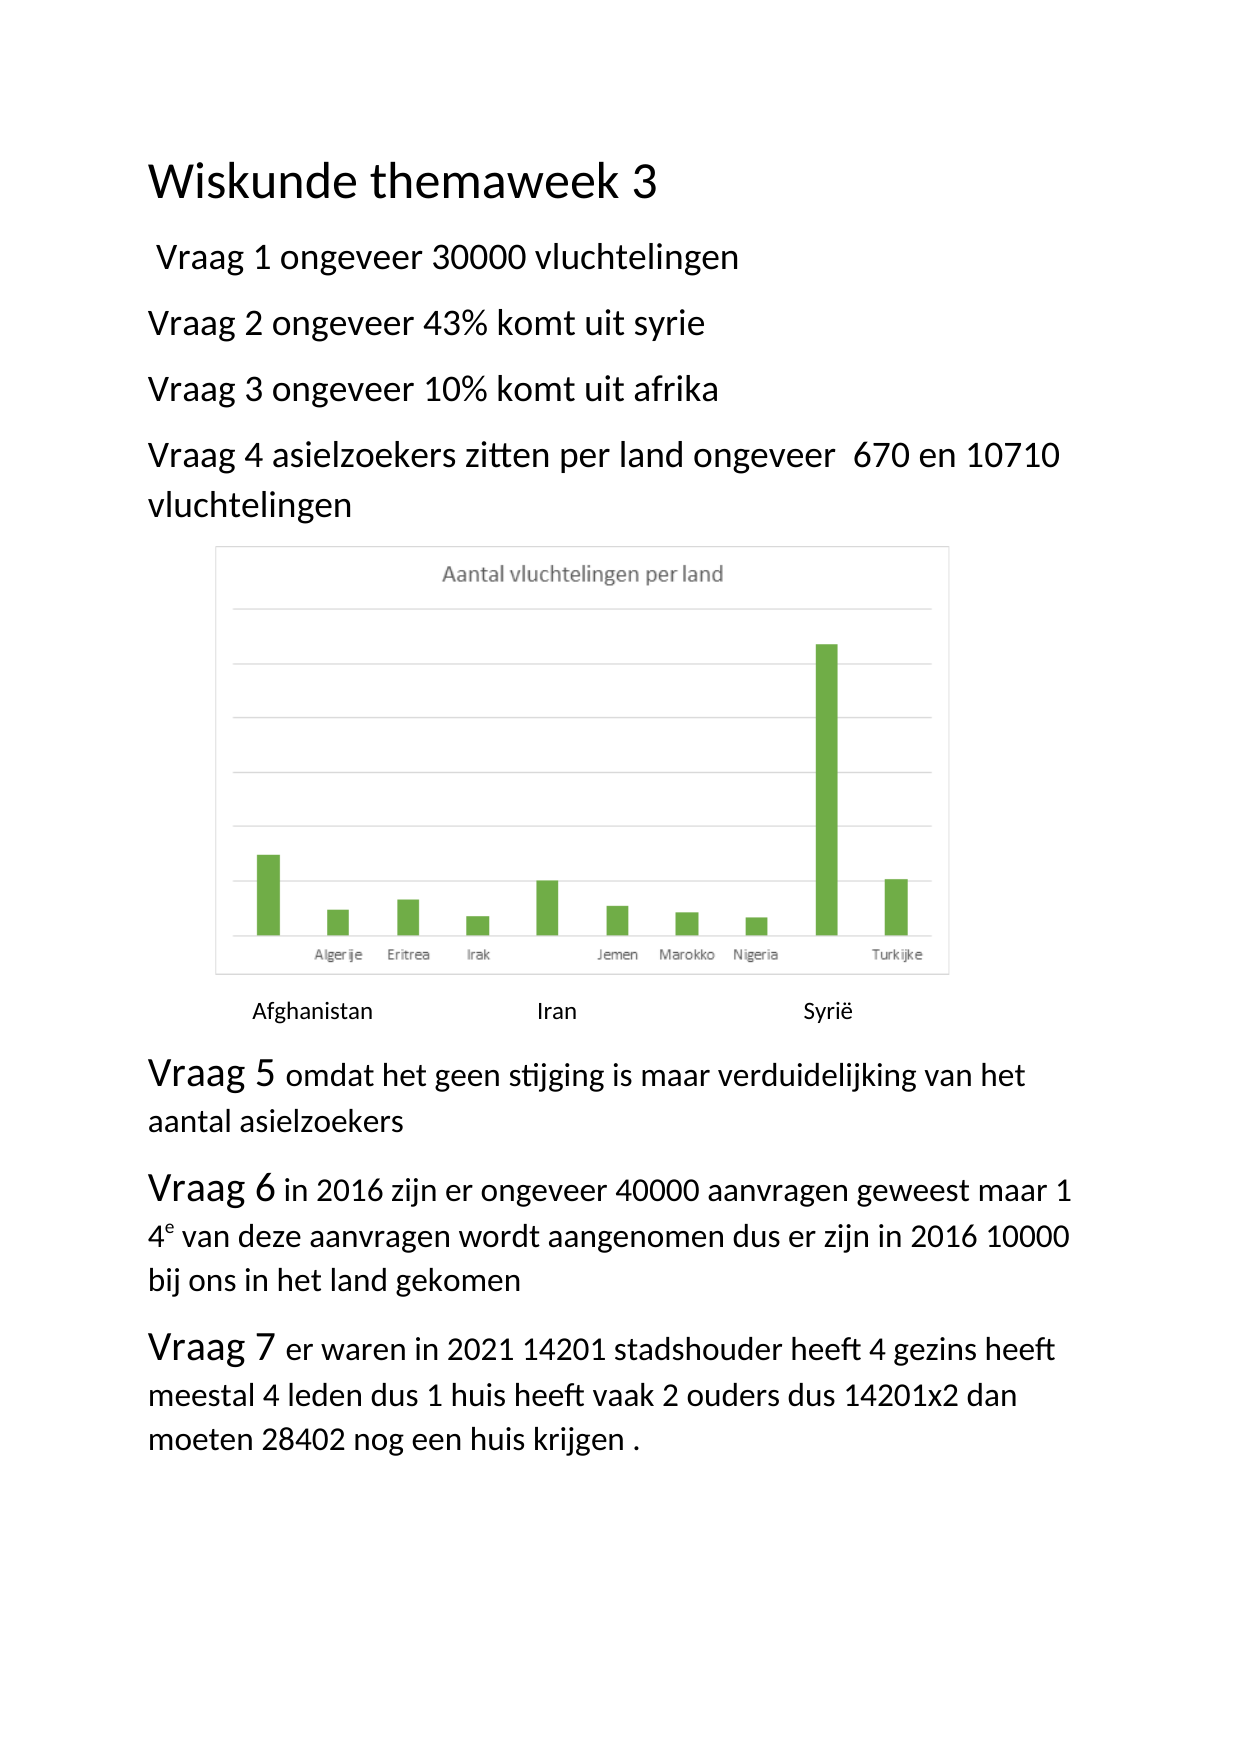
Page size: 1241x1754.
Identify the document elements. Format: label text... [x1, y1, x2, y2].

text Wiskunde themaweek 3 [148, 148, 1093, 211]
text Vraag 1 ongeveer 30000 vluchtelingen [148, 233, 1093, 279]
text Vraag 7 er waren in 2021 14201 stadshouder heeft 4 gezins heeft meestal 4 leden dus 1 huis heeft vaak 2 ouders dus 14201x2 dan moeten 28402 nog een huis krijgen . [148, 1319, 1093, 1458]
text Vraag 6 in 2016 zijn er ongeveer 40000 aanvragen geweest maar 1 4e van deze aanvragen wordt aangenomen dus er zijn in 2016 10000 bij ons in het land gekomen [148, 1161, 1093, 1299]
text Vraag 4 asielzoekers zitten per land ongeveer 670 en 10710 vluchtelingen [148, 431, 1093, 527]
text Vraag 2 ongeveer 43% komt uit syrie [148, 299, 1093, 345]
picture [215, 546, 950, 975]
text Vraag 5 omdat het geen stijging is maar verduidelijking van het aantal asielzoekers [148, 1046, 1093, 1141]
text Vraag 3 ongeveer 10% komt uit afrika [148, 365, 1093, 411]
text Afghanistan Iran Syrië [148, 995, 1093, 1026]
